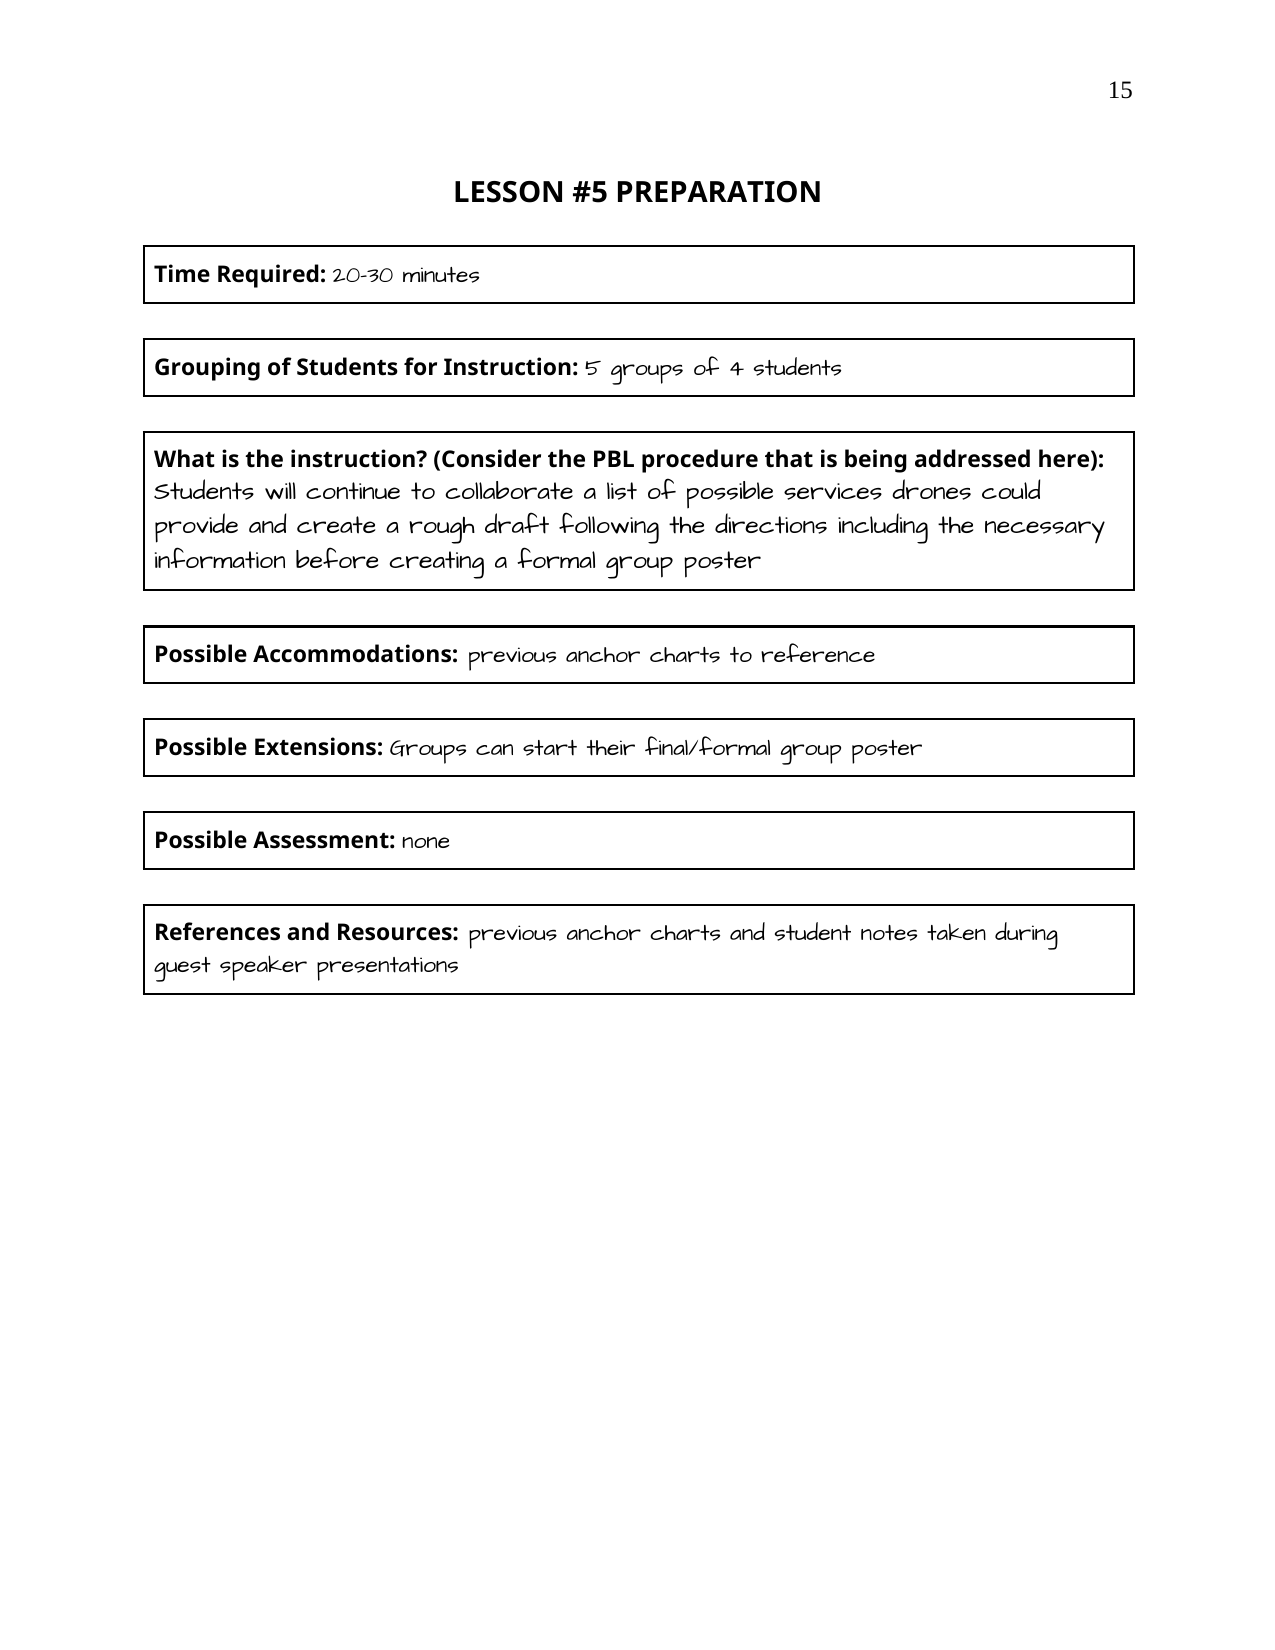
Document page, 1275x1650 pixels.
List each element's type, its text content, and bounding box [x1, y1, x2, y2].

table_header Grouping of Students for Instruction: 5 groups of 4 students [145, 340, 1133, 394]
table_header Time Required: 20-30 minutes [145, 247, 1133, 302]
table_header Possible Extensions: Groups can start their final/formal group poster [145, 720, 1133, 775]
table_header Possible Accommodations: previous anchor charts to reference [145, 628, 1133, 682]
table_header References and Resources: previous anchor charts and student notes taken during guest speaker presentations [145, 906, 1133, 992]
table_header Possible Assessment: none [145, 813, 1133, 868]
table_header What is the instruction? (Consider the PBL procedure that is being addressed here): Students will continue to collaborate a list of possible services drones could provide and create a rough draft following the directions including the necessary information before creating a formal group poster [145, 433, 1133, 589]
text LESSON #5 PREPARATION [142, 171, 1132, 211]
